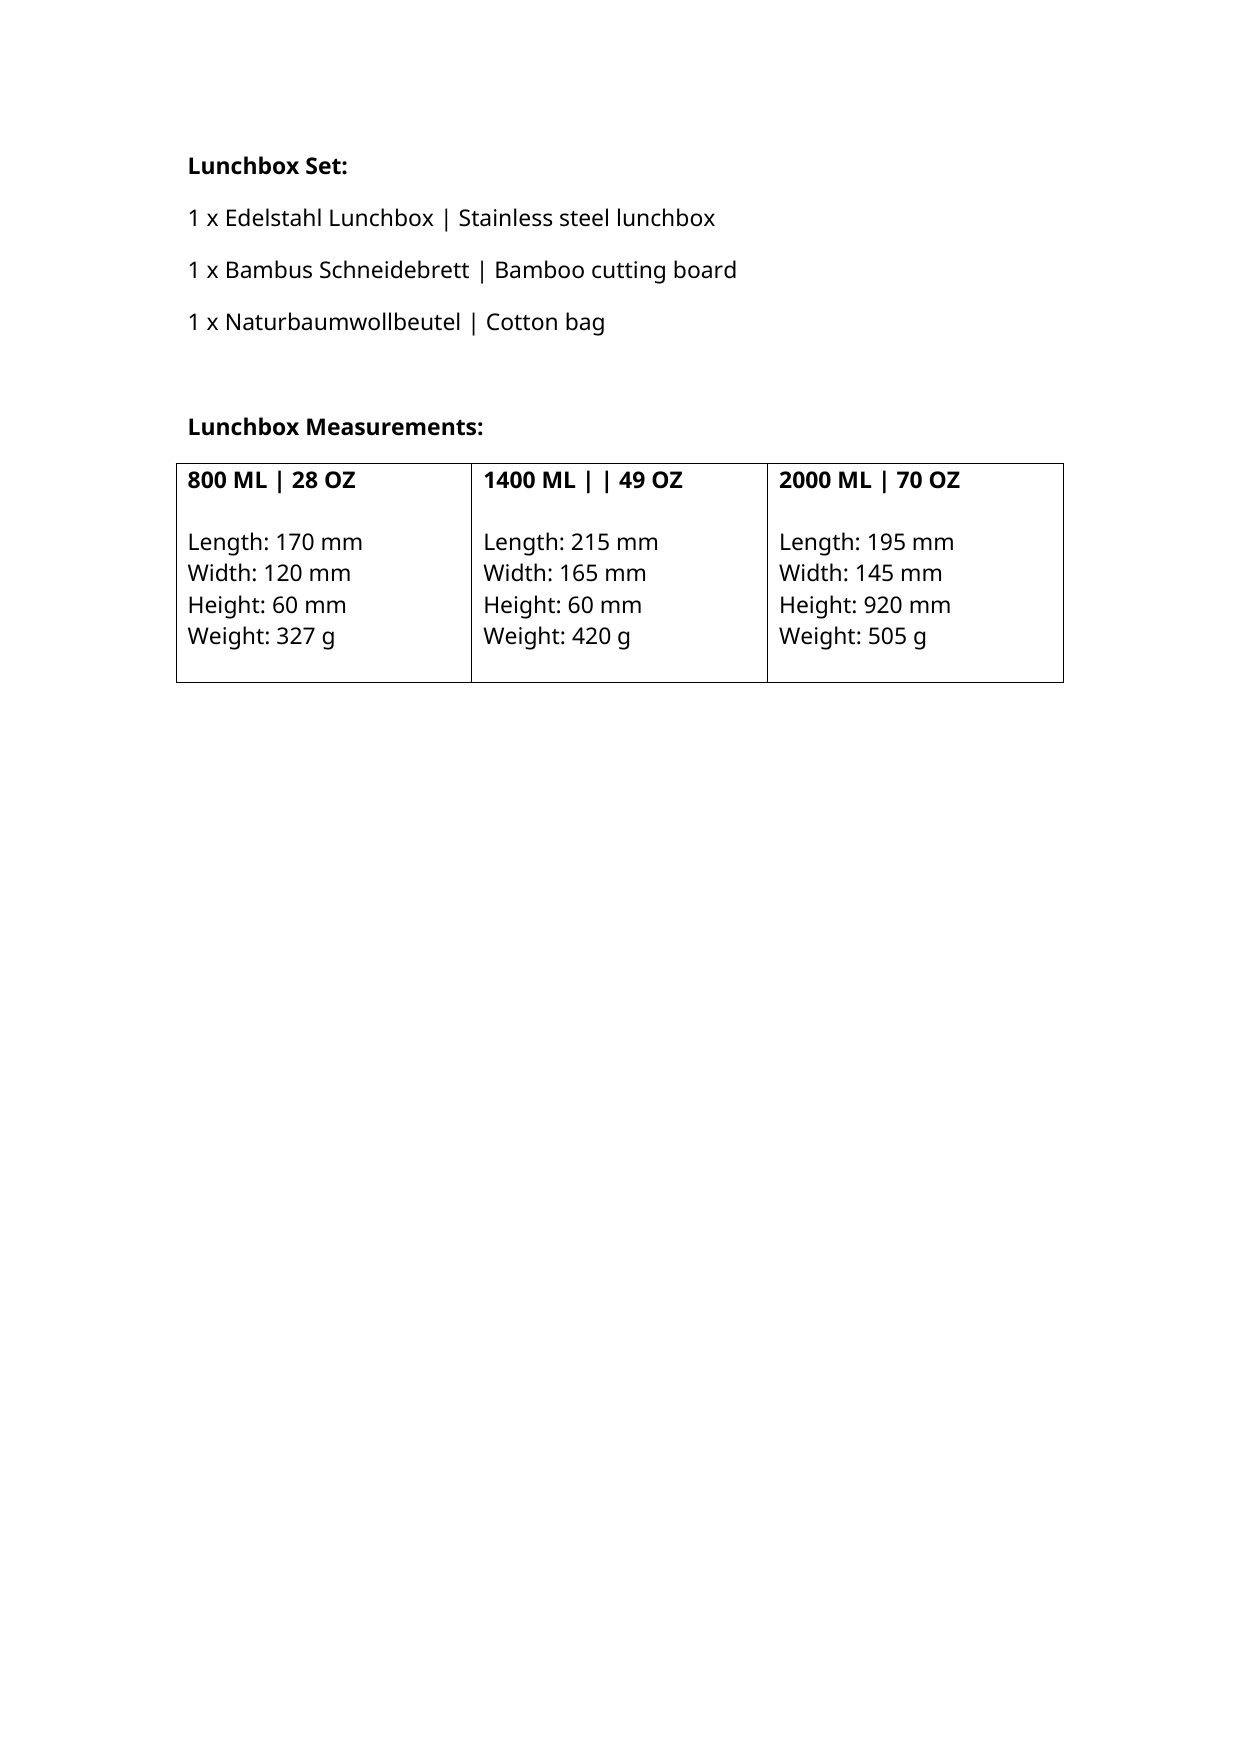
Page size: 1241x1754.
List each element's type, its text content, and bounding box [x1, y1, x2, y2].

table_header 1400 ML | | 49 OZ Length: 215 mm Width: 165 mm Height: 60 mm Weight: 420 g [472, 464, 767, 682]
table_header 2000 ML | 70 OZ Length: 195 mm Width: 145 mm Height: 920 mm Weight: 505 g [768, 464, 1063, 682]
text Lunchbox Measurements: [187, 410, 1053, 442]
text Lunchbox Set: [187, 150, 1053, 181]
table_header 800 ML | 28 OZ Length: 170 mm Width: 120 mm Height: 60 mm Weight: 327 g [177, 464, 471, 682]
text 1 x Bambus Schneidebrett | Bamboo cutting board [187, 254, 1053, 285]
text 1 x Naturbaumwollbeutel | Cotton bag [187, 306, 1053, 337]
text 1 x Edelstahl Lunchbox | Stainless steel lunchbox [187, 202, 1053, 233]
